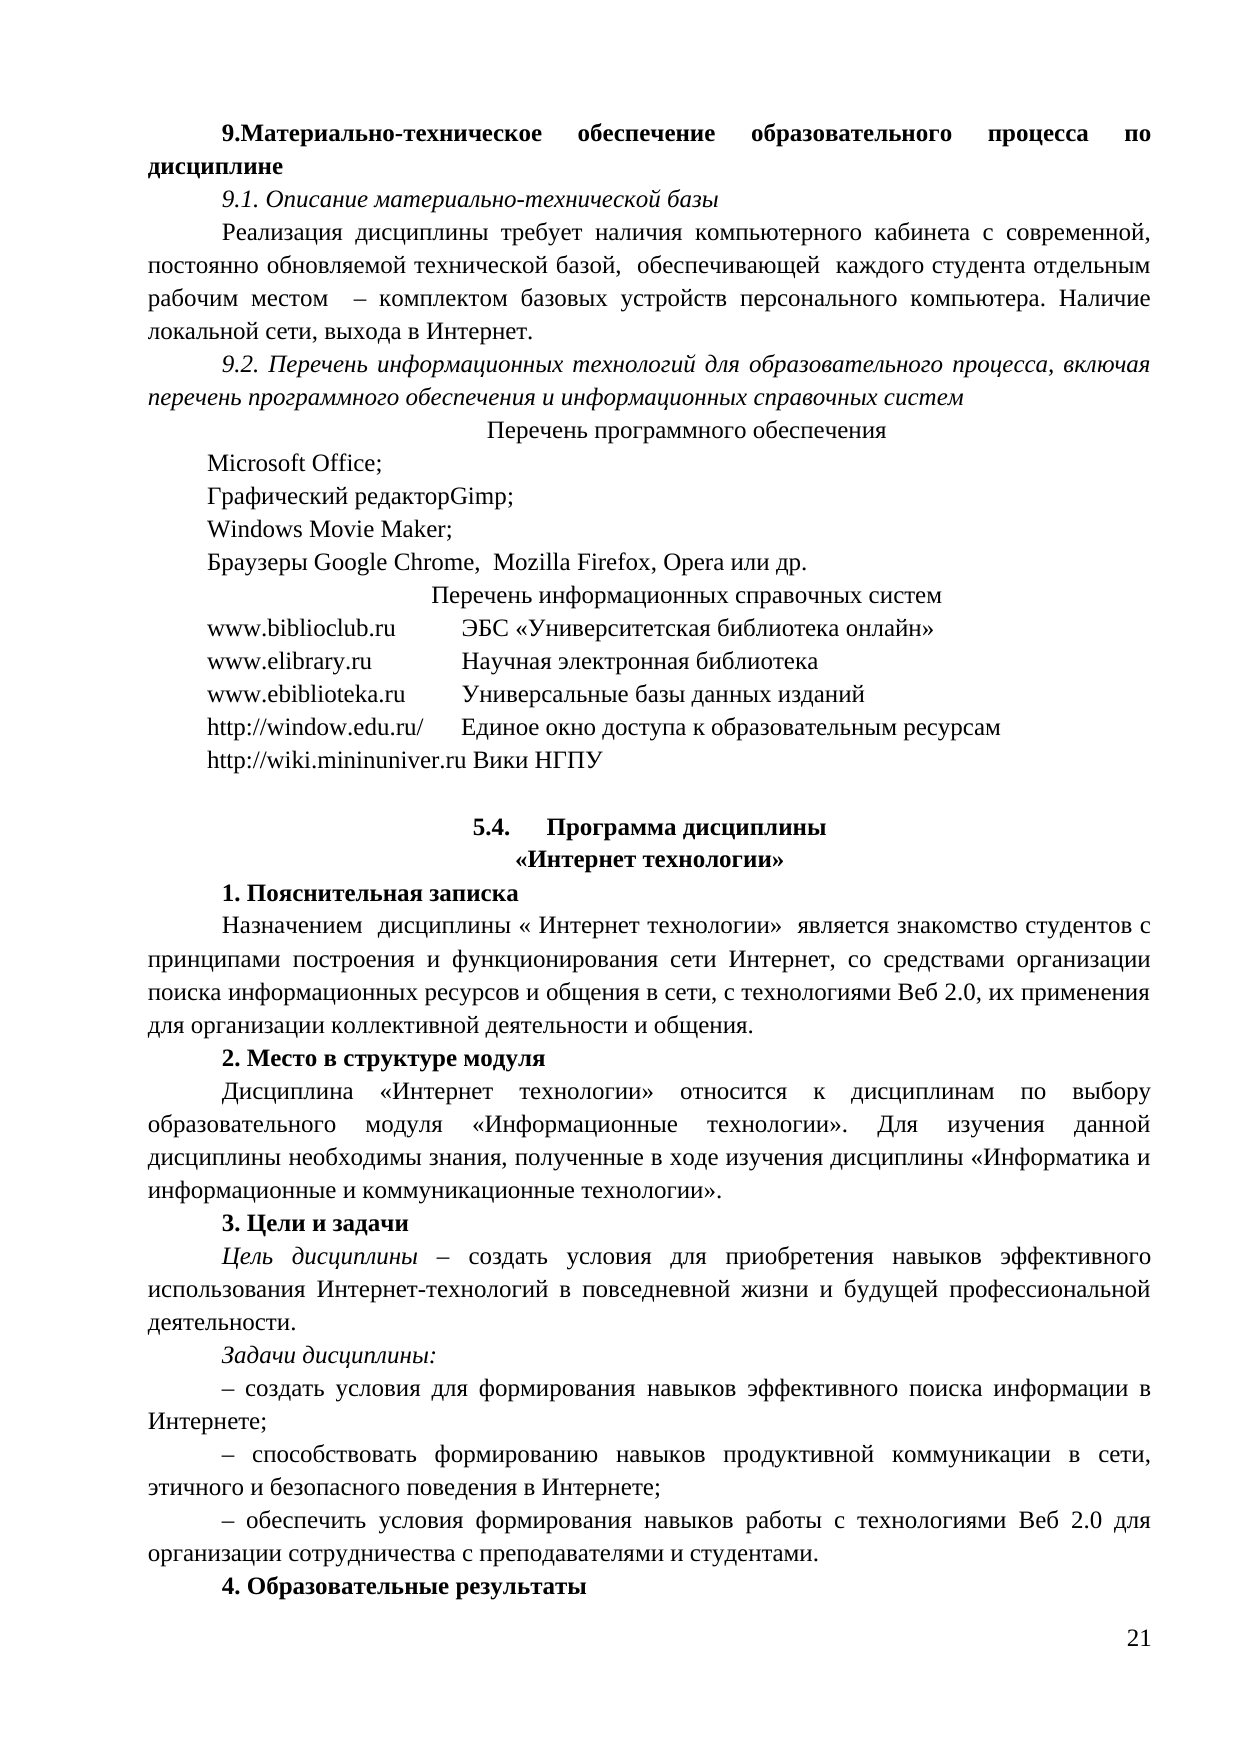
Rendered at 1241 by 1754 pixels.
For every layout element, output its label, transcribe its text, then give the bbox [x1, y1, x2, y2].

text 3. Цели и задачи [148, 1208, 1152, 1237]
text – создать условия для формирования навыков эффективного поиска информации в Интернете; [148, 1373, 1152, 1435]
text 9.Материально-техническое обеспечение образовательного процесса по дисциплине [148, 118, 1152, 180]
text 9.2. Перечень информационных технологий для образовательного процесса, включая перечень программного обеспечения и информационных справочных систем [148, 349, 1152, 411]
text 9.1. Описание материально-технической базы [148, 184, 1152, 213]
text Windows Movie Maker; [207, 514, 1152, 543]
text Дисциплина «Интернет технологии» относится к дисциплинам по выбору образовательного модуля «Информационные технологии». Для изучения данной дисциплины необходимы знания, полученные в ходе изучения дисциплины «Информатика и информационные и коммуникационные технологии». [148, 1076, 1152, 1203]
text 2. Место в структуре модуля [148, 1043, 1152, 1071]
text Перечень программного обеспечения [148, 415, 1152, 444]
text Перечень информационных справочных систем [148, 580, 1152, 609]
text www.elibrary.ru Научная электронная библиотека [148, 646, 1152, 675]
text http://window.edu.ru/ Единое окно доступа к образовательным ресурсам [148, 712, 1152, 741]
text Графический редакторGimp; [207, 481, 1152, 510]
text http://wiki.mininuniver.ru Вики НГПУ [148, 746, 1152, 774]
text Задачи дисциплины: [148, 1340, 1152, 1369]
text – обеспечить условия формирования навыков работы с технологиями Веб 2.0 для организации сотрудничества с преподавателями и студентами. [148, 1505, 1152, 1567]
text www.ebiblioteka.ru Универсальные базы данных изданий [148, 679, 1152, 708]
text www.biblioclub.ru ЭБС «Университетская библиотека онлайн» [148, 613, 1152, 642]
subtitle 5.4. Программа дисциплины «Интернет технологии» [148, 812, 1152, 873]
text – способствовать формированию навыков продуктивной коммуникации в сети, этичного и безопасного поведения в Интернете; [148, 1439, 1152, 1501]
text 1. Пояснительная записка [148, 878, 1152, 906]
text 4. Образовательные результаты [148, 1571, 1152, 1600]
text Цель дисциплины – создать условия для приобретения навыков эффективного использования Интернет-технологий в повседневной жизни и будущей профессиональной деятельности. [148, 1241, 1152, 1336]
text Microsoft Office; [207, 448, 1152, 477]
text Назначением дисциплины « Интернет технологии» является знакомство студентов с принципами построения и функционирования сети Интернет, со средствами организации поиска информационных ресурсов и общения в сети, с технологиями Веб 2.0, их применения для организации коллективной деятельности и общения. [148, 911, 1152, 1038]
text Браузеры Google Chrome, Mozilla Firefox, Opera или др. [207, 547, 1152, 576]
text Реализация дисциплины требует наличия компьютерного кабинета с современной, постоянно обновляемой технической базой, обеспечивающей каждого студента отдельным рабочим местом – комплектом базовых устройств персонального компьютера. Наличие локальной сети, выхода в Интернет. [148, 217, 1152, 345]
